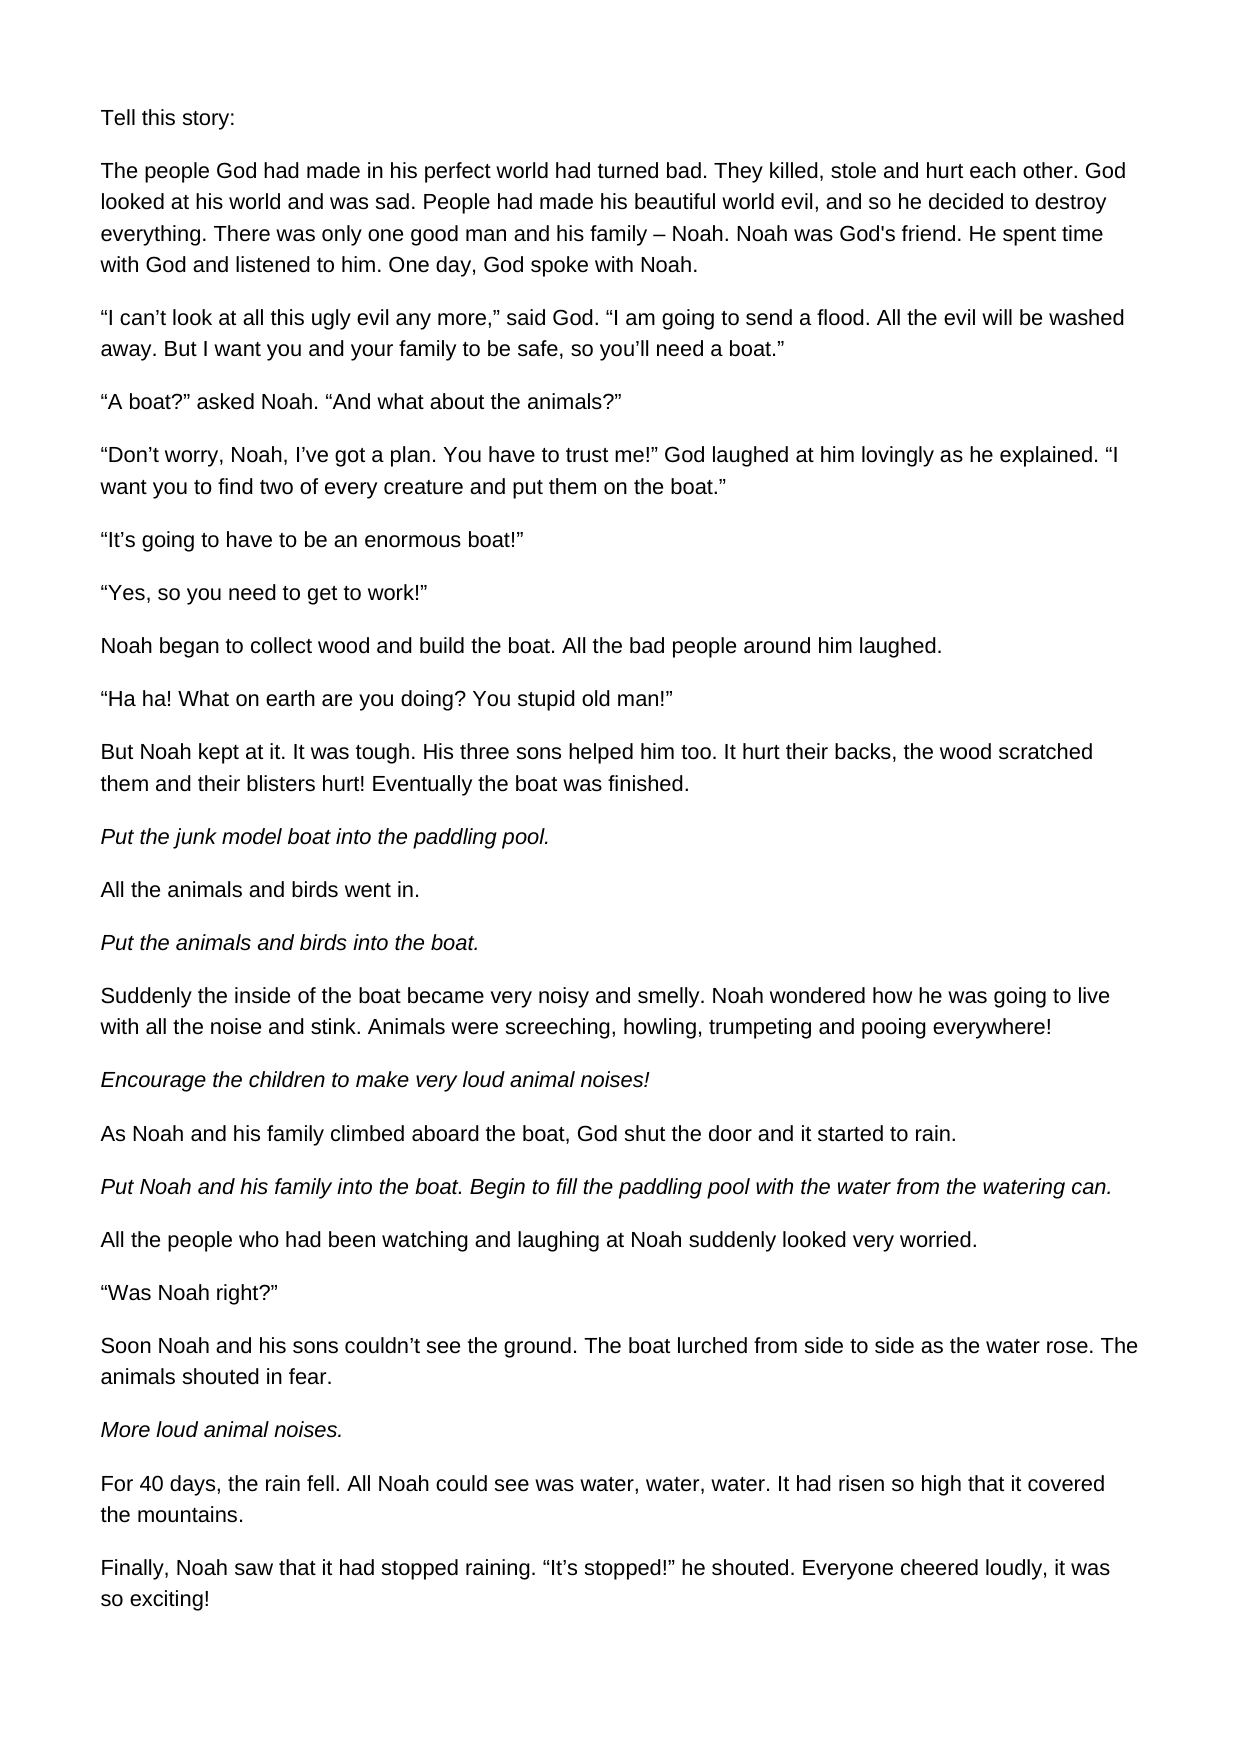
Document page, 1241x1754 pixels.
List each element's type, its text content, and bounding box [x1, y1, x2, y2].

text As Noah and his family climbed aboard the boat, God shut the door and it started to rain. [100, 1116, 1140, 1147]
text More loud animal noises. [100, 1413, 1140, 1444]
text Soon Noah and his sons couldn’t see the ground. The boat lurched from side to side as the water rose. The animals shouted in fear. [100, 1328, 1140, 1391]
text Finally, Noah saw that it had stopped raining. “It’s stopped!” he shouted. Everyone cheered loudly, it was so exciting! [100, 1550, 1140, 1613]
text Tell this story: [100, 100, 1140, 132]
text “Was Noah right?” [100, 1275, 1140, 1307]
text Put the junk model boat into the paddling pool. [100, 819, 1140, 850]
text For 40 days, the rain fell. All Noah could see was water, water, water. It had risen so high that it covered the mountains. [100, 1466, 1140, 1528]
text All the animals and birds went in. [100, 872, 1140, 903]
text “Don’t worry, Noah, I’ve got a plan. You have to trust me!” God laughed at him lovingly as he explained. “I want you to find two of every creature and put them on the boat.” [100, 438, 1140, 500]
text “Yes, so you need to get to work!” [100, 575, 1140, 607]
text Put the animals and birds into the boat. [100, 925, 1140, 957]
text All the people who had been watching and laughing at Noah suddenly looked very worried. [100, 1222, 1140, 1253]
text “Ha ha! What on earth are you doing? You stupid old man!” [100, 682, 1140, 713]
text Noah began to collect wood and build the boat. All the bad people around him laughed. [100, 628, 1140, 660]
text Encourage the children to make very loud animal noises! [100, 1063, 1140, 1094]
text Put Noah and his family into the boat. Begin to fill the paddling pool with the water from the watering can. [100, 1169, 1140, 1200]
text “A boat?” asked Noah. “And what about the animals?” [100, 385, 1140, 416]
text “I can’t look at all this ugly evil any more,” said God. “I am going to send a flood. All the evil will be washed away. But I want you and your family to be safe, so you’ll need a boat.” [100, 300, 1140, 363]
text The people God had made in his perfect world had turned bad. They killed, stole and hurt each other. God looked at his world and was sad. People had made his beautiful world evil, and so he decided to destroy everything. There was only one good man and his family – Noah. Noah was God's friend. He spent time with God and listened to him. One day, God spoke with Noah. [100, 153, 1140, 278]
text But Noah kept at it. It was tough. His three sons helped him too. It hurt their backs, the wood scratched them and their blisters hurt! Eventually the boat was finished. [100, 735, 1140, 797]
text “It’s going to have to be an enormous boat!” [100, 522, 1140, 553]
text Suddenly the inside of the boat became very noisy and smelly. Noah wondered how he was going to live with all the noise and stink. Animals were screeching, howling, trumpeting and pooing everywhere! [100, 978, 1140, 1041]
